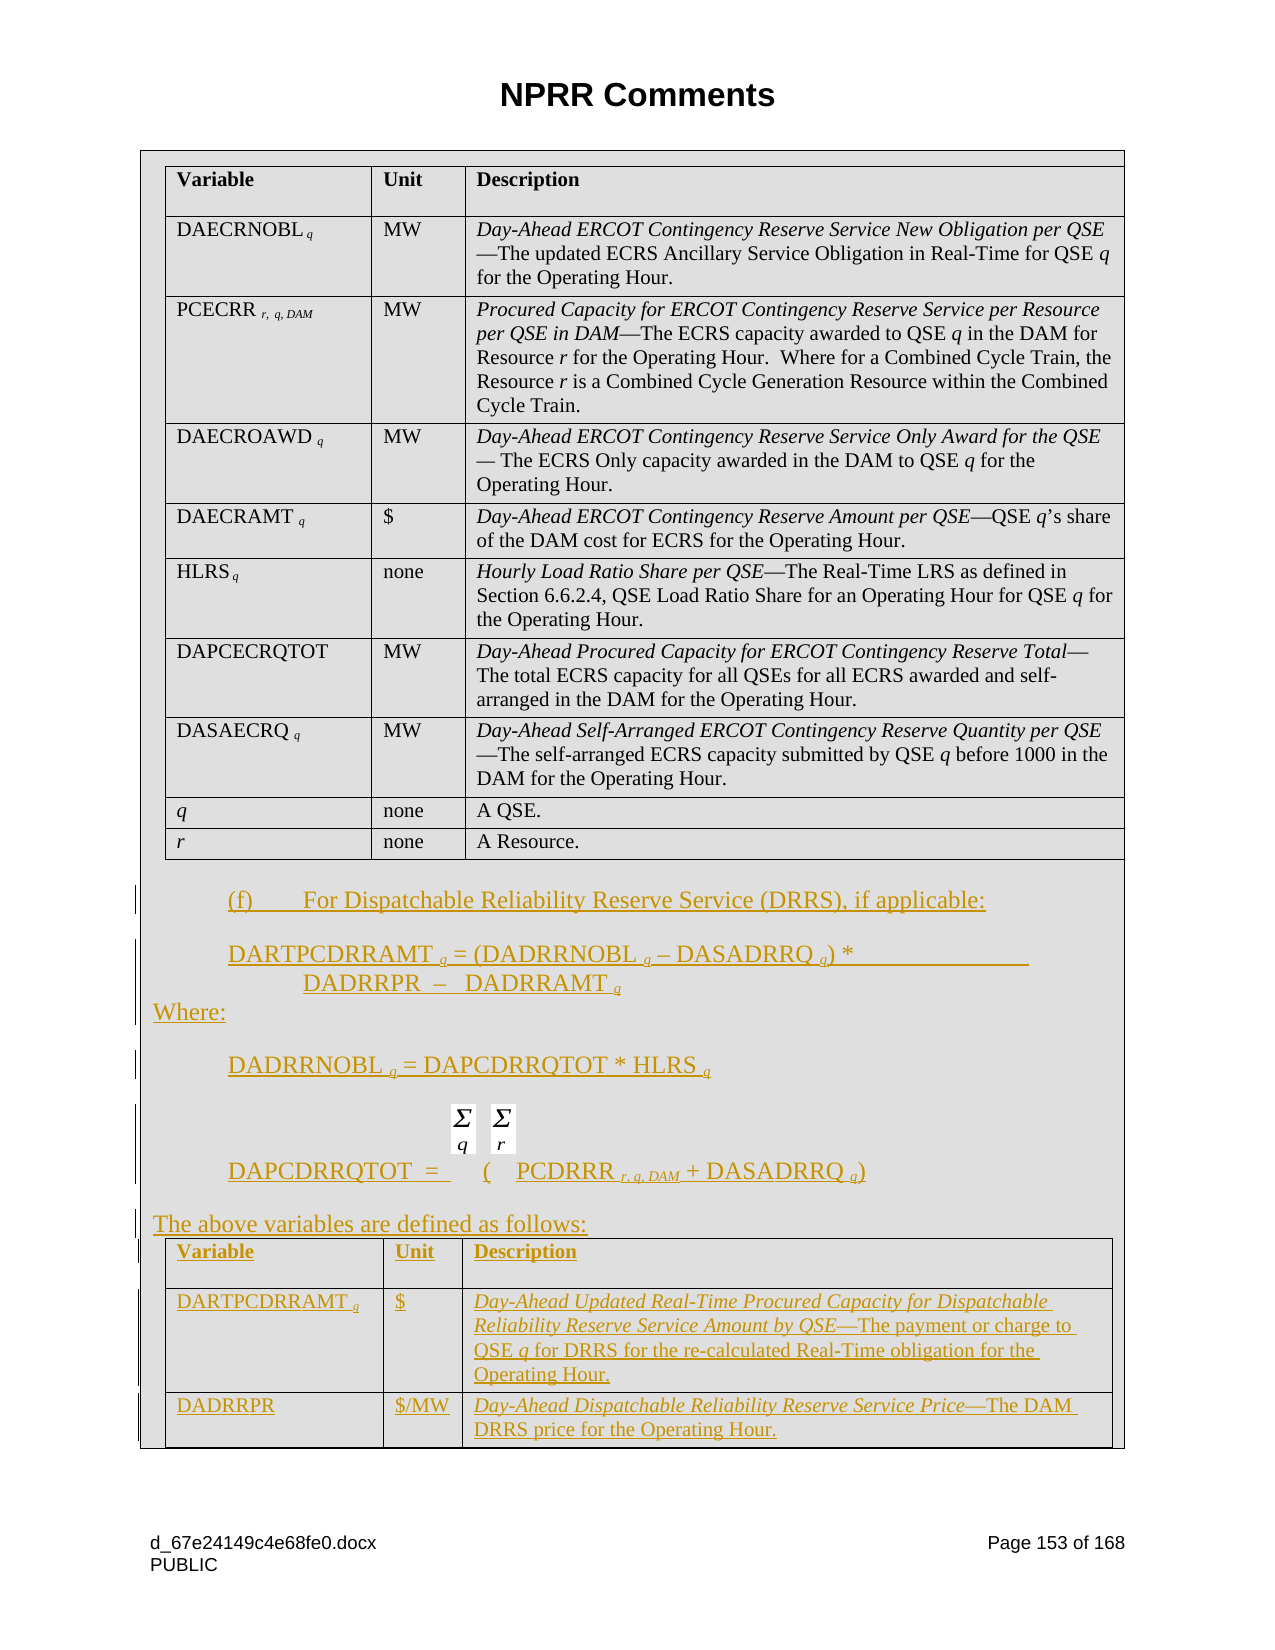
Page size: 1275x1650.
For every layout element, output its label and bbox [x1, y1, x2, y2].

table_header [141, 151, 1124, 1448]
